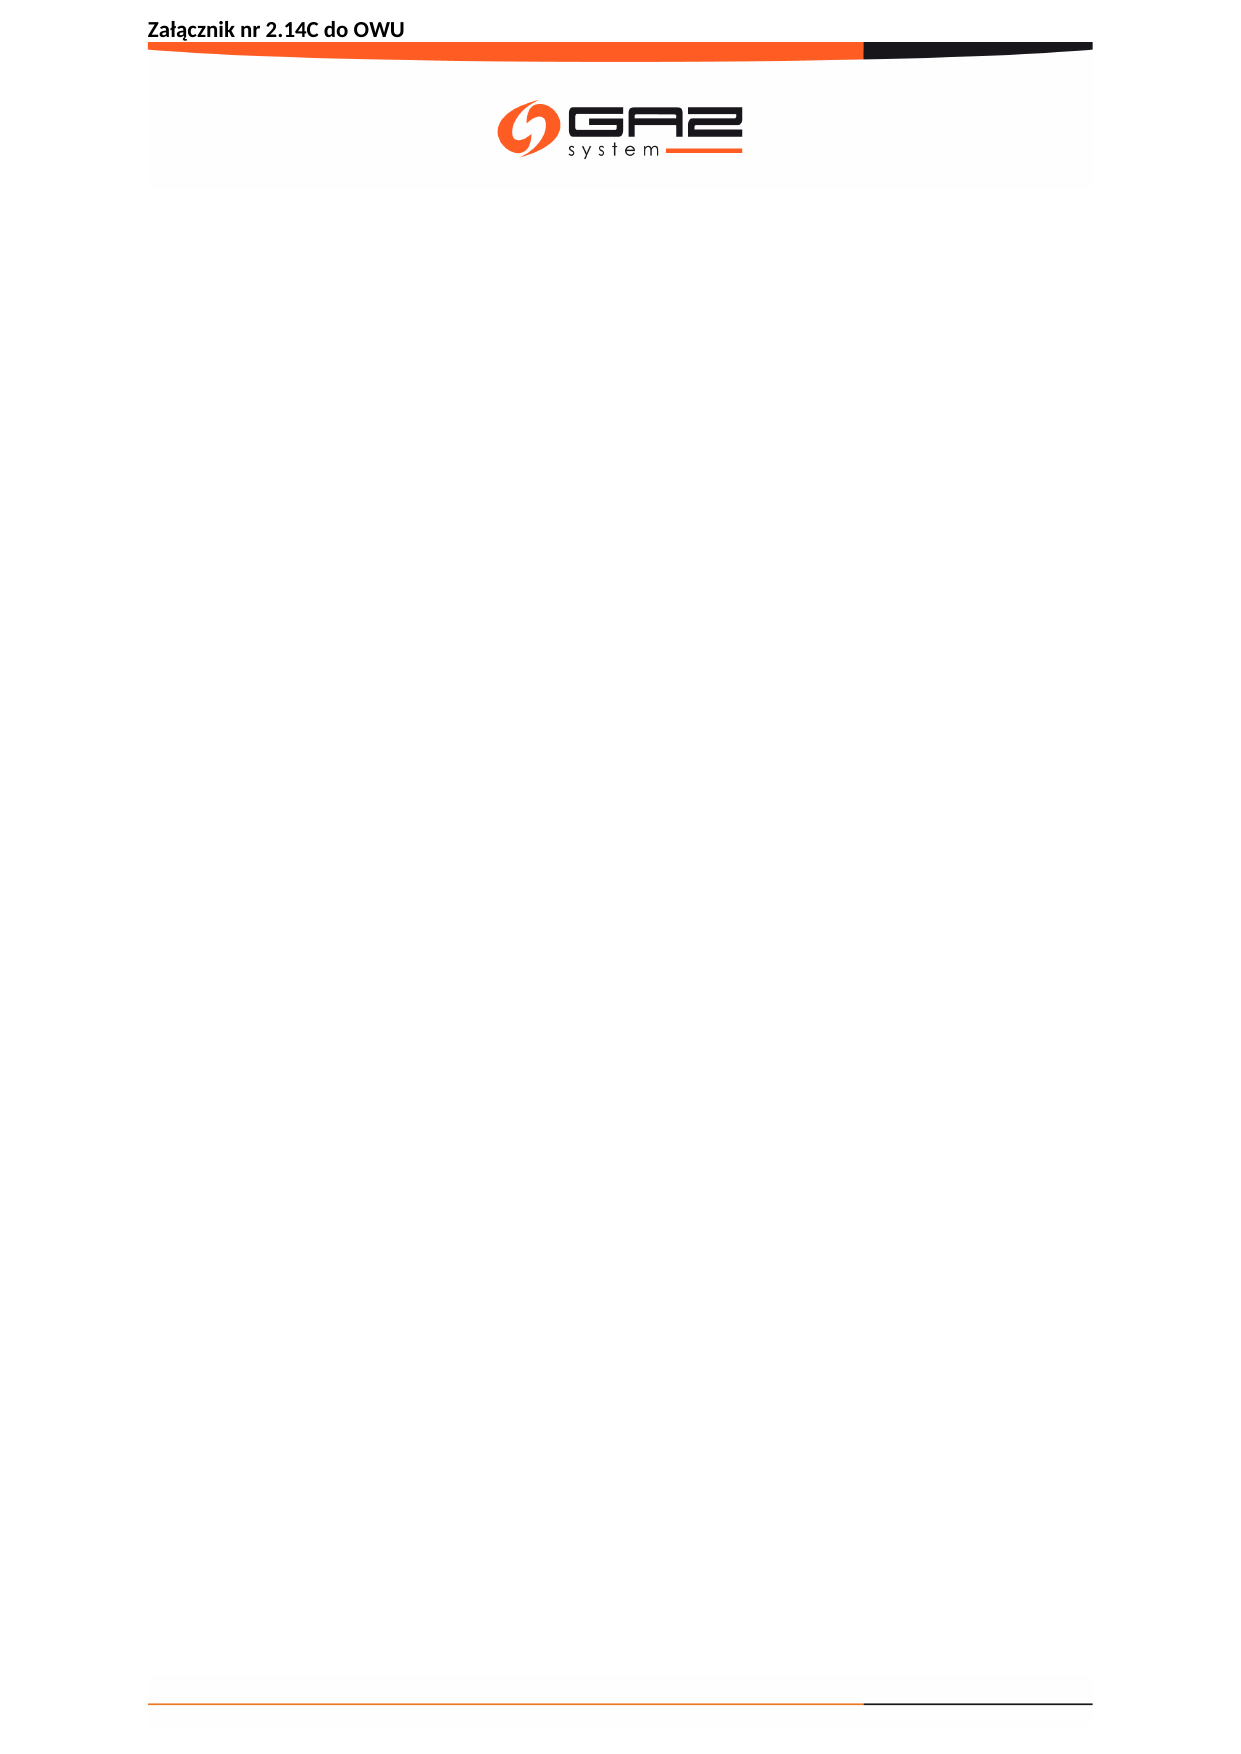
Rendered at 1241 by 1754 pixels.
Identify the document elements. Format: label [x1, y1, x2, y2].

picture [147, 42, 1093, 189]
picture [147, 1675, 1093, 1726]
